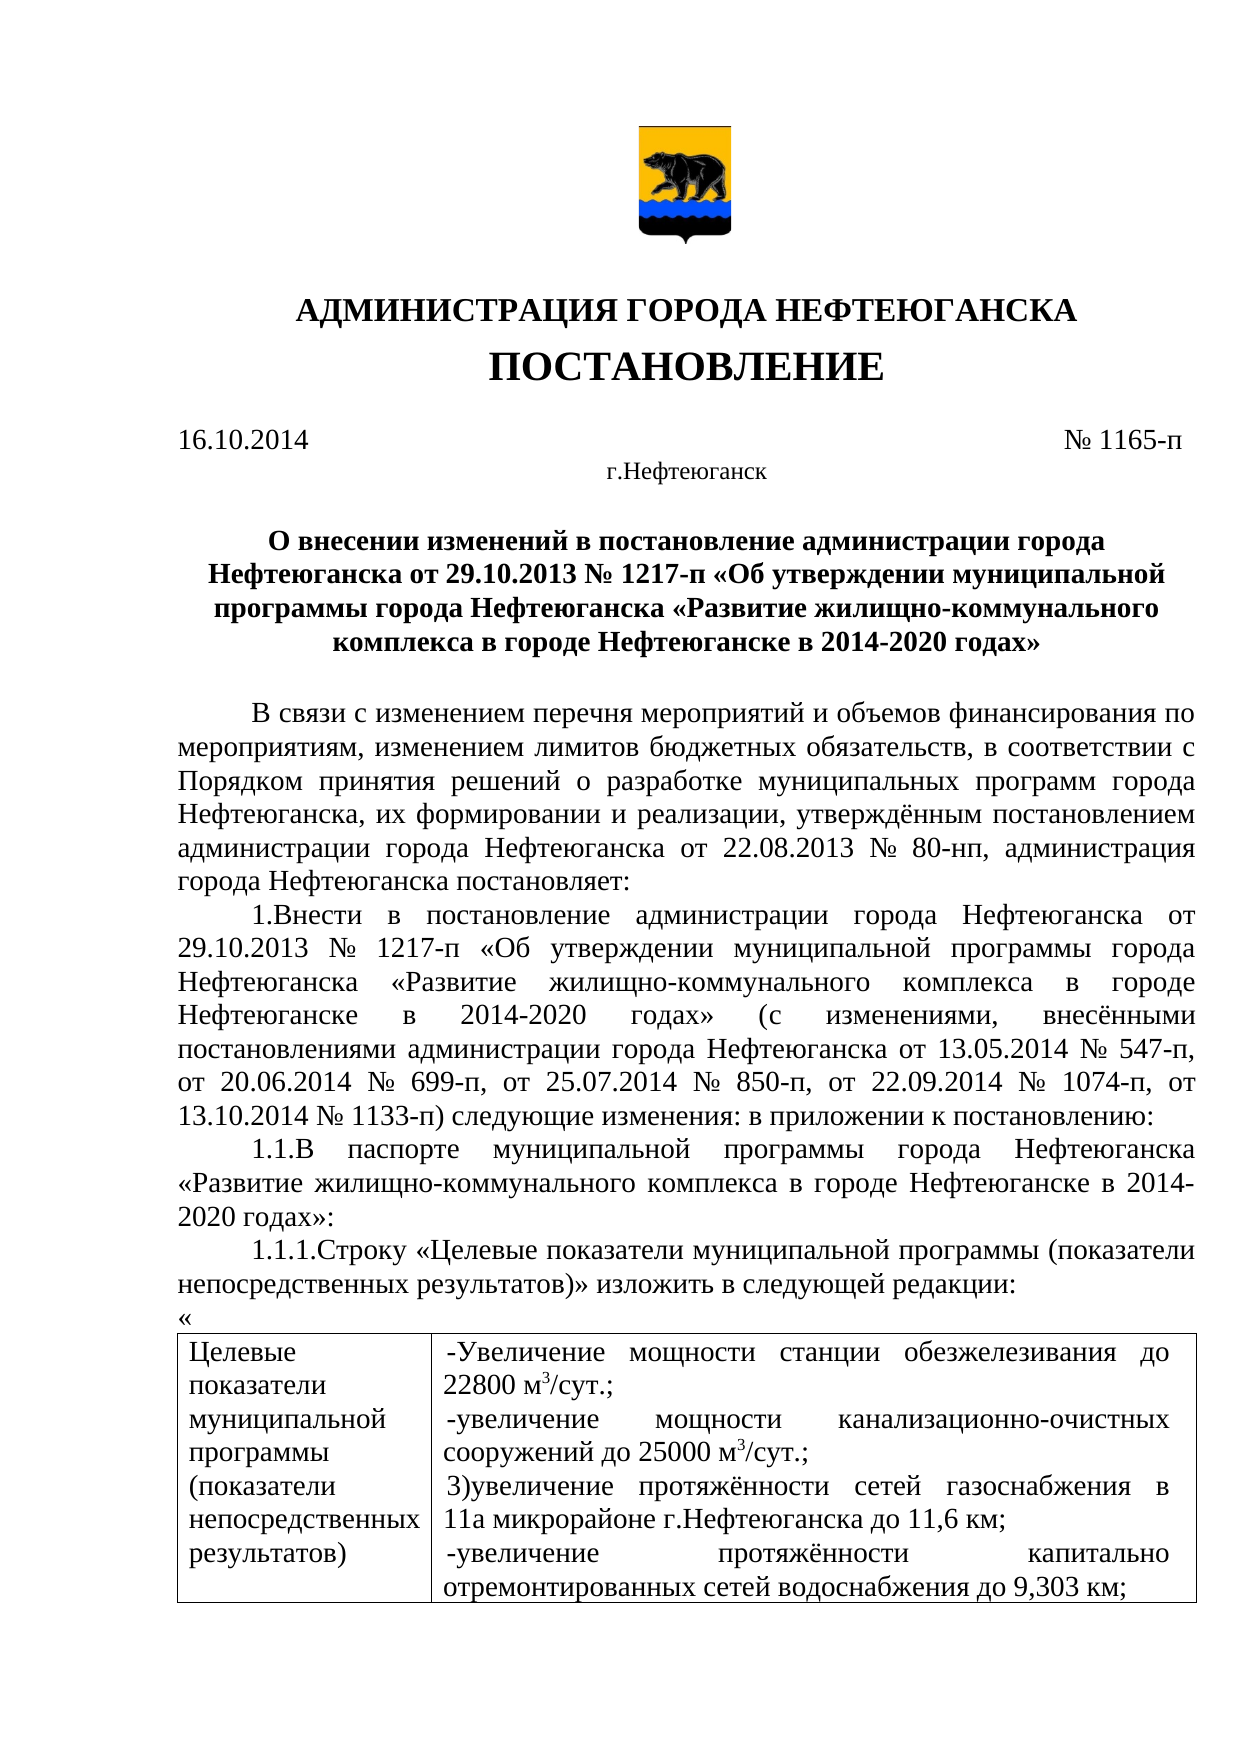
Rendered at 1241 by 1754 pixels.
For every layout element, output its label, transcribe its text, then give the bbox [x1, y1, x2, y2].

text О внесении изменений в постановление администрации города Нефтеюганска от 29.10.2013 № 1217-п «Об утверждении муниципальной программы города Нефтеюганска «Развитие жилищно-коммунального комплекса в городе Нефтеюганске в 2014-2020 годах» [177, 523, 1196, 657]
text АДМИНИСТРАЦИЯ ГОРОДА НЕФТЕЮГАНСКА [177, 291, 1196, 329]
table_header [432, 1334, 1196, 1602]
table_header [178, 1334, 431, 1602]
picture [637, 126, 732, 242]
text г.Нефтеюганск [177, 456, 1196, 485]
text 1.1.В паспорте муниципальной программы города Нефтеюганска «Развитие жилищно-коммунального комплекса в городе Нефтеюганске в 2014-2020 годах»: [177, 1132, 1196, 1232]
text 1.1.1.Строку «Целевые показатели муниципальной программы (показатели непосредственных результатов)» изложить в следующей редакции: [177, 1232, 1196, 1299]
text « [177, 1299, 1196, 1333]
text постановление [177, 341, 1196, 389]
text 16.10.2014 № 1165-п [177, 422, 1196, 456]
text 1.Внести в постановление администрации города Нефтеюганска от 29.10.2013 № 1217-п «Об утверждении муниципальной программы города Нефтеюганска «Развитие жилищно-коммунального комплекса в городе Нефтеюганске в 2014-2020 годах» (с изменениями, внесёнными постановлениями администрации города Нефтеюганска от 13.05.2014 № 547-п, от 20.06.2014 № 699-п, от 25.07.2014 № 850-п, от 22.09.2014 № 1074-п, от 13.10.2014 № 1133-п) следующие изменения: в приложении к постановлению: [177, 897, 1196, 1132]
list В связи с изменением перечня мероприятий и объемов финансирования по мероприятиям, изменением лимитов бюджетных обязательств, в соответствии с Порядком принятия решений о разработке муниципальных программ города Нефтеюганска, их формировании и реализации, утверждённым постановлением администрации города Нефтеюганска от 22.08.2013 № 80-нп, администрация города Нефтеюганска постановляет: [177, 696, 1196, 897]
